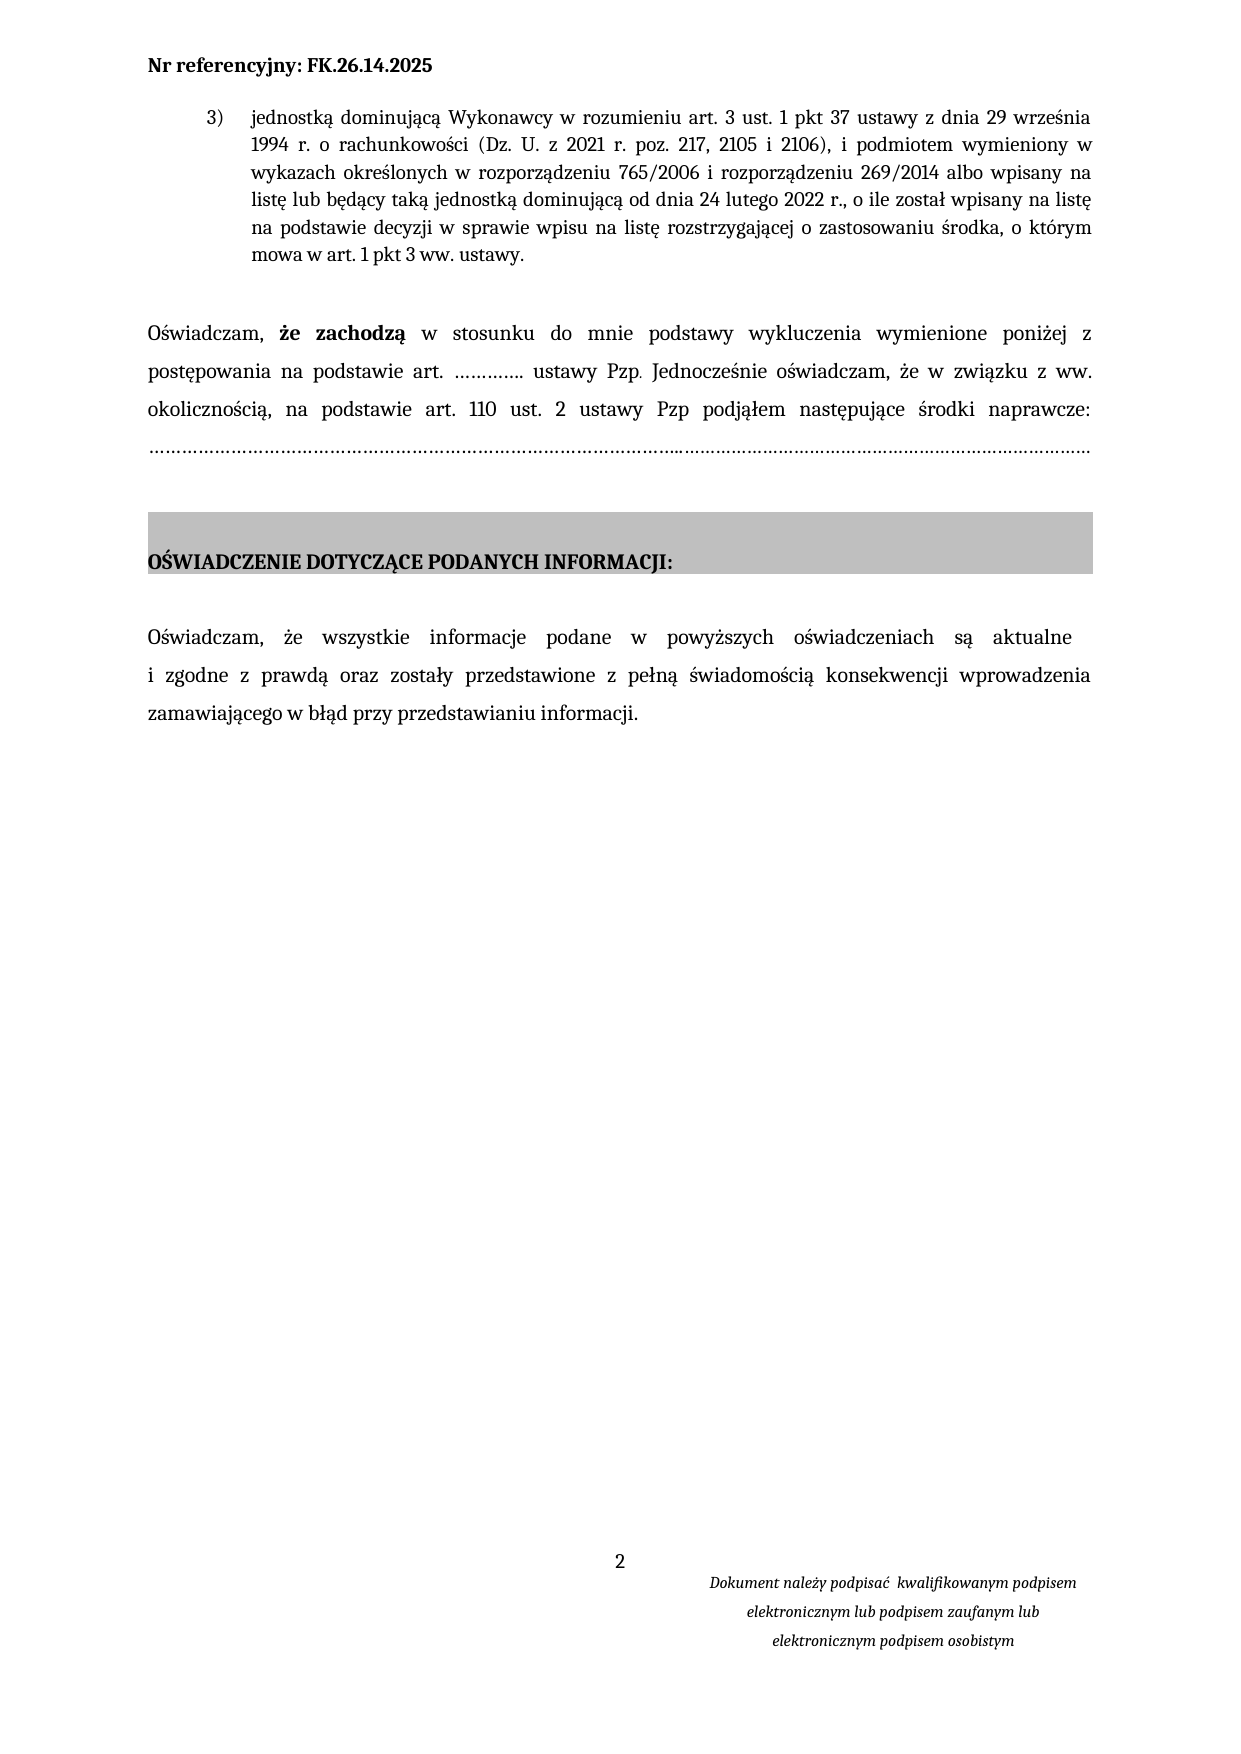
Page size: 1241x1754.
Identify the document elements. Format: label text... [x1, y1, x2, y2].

list 3) jednostką dominującą Wykonawcy w rozumieniu art. 3 ust. 1 pkt 37 ustawy z dnia 29 września 1994 r. o rachunkowości (Dz. U. z 2021 r. poz. 217, 2105 i 2106), i podmiotem wymieniony w wykazach określonych w rozporządzeniu 765/2006 i rozporządzeniu 269/2014 albo wpisany na listę lub będący taką jednostką dominującą od dnia 24 lutego 2022 r., o ile został wpisany na listę na podstawie decyzji w sprawie wpisu na listę rozstrzygającej o zastosowaniu środka, o którym mowa w art. 1 pkt 3 ww. ustawy. [207, 106, 1093, 267]
text Oświadczam, że wszystkie informacje podane w powyższych oświadczeniach są aktualne i zgodne z prawdą oraz zostały przedstawione z pełną świadomością konsekwencji wprowadzenia zamawiającego w błąd przy przedstawianiu informacji. [148, 625, 1093, 726]
text OŚWIADCZENIE DOTYCZĄCE PODANYCH INFORMACJI: [148, 549, 1093, 574]
text Oświadczam, że zachodzą w stosunku do mnie podstawy wykluczenia wymienione poniżej z postępowania na podstawie art. …………. ustawy Pzp. Jednocześnie oświadczam, że w związku z ww. okolicznością, na podstawie art. 110 ust. 2 ustawy Pzp podjąłem następujące środki naprawcze: ……………………………………………………………………………………..…………………………………………………………………… [148, 321, 1093, 459]
